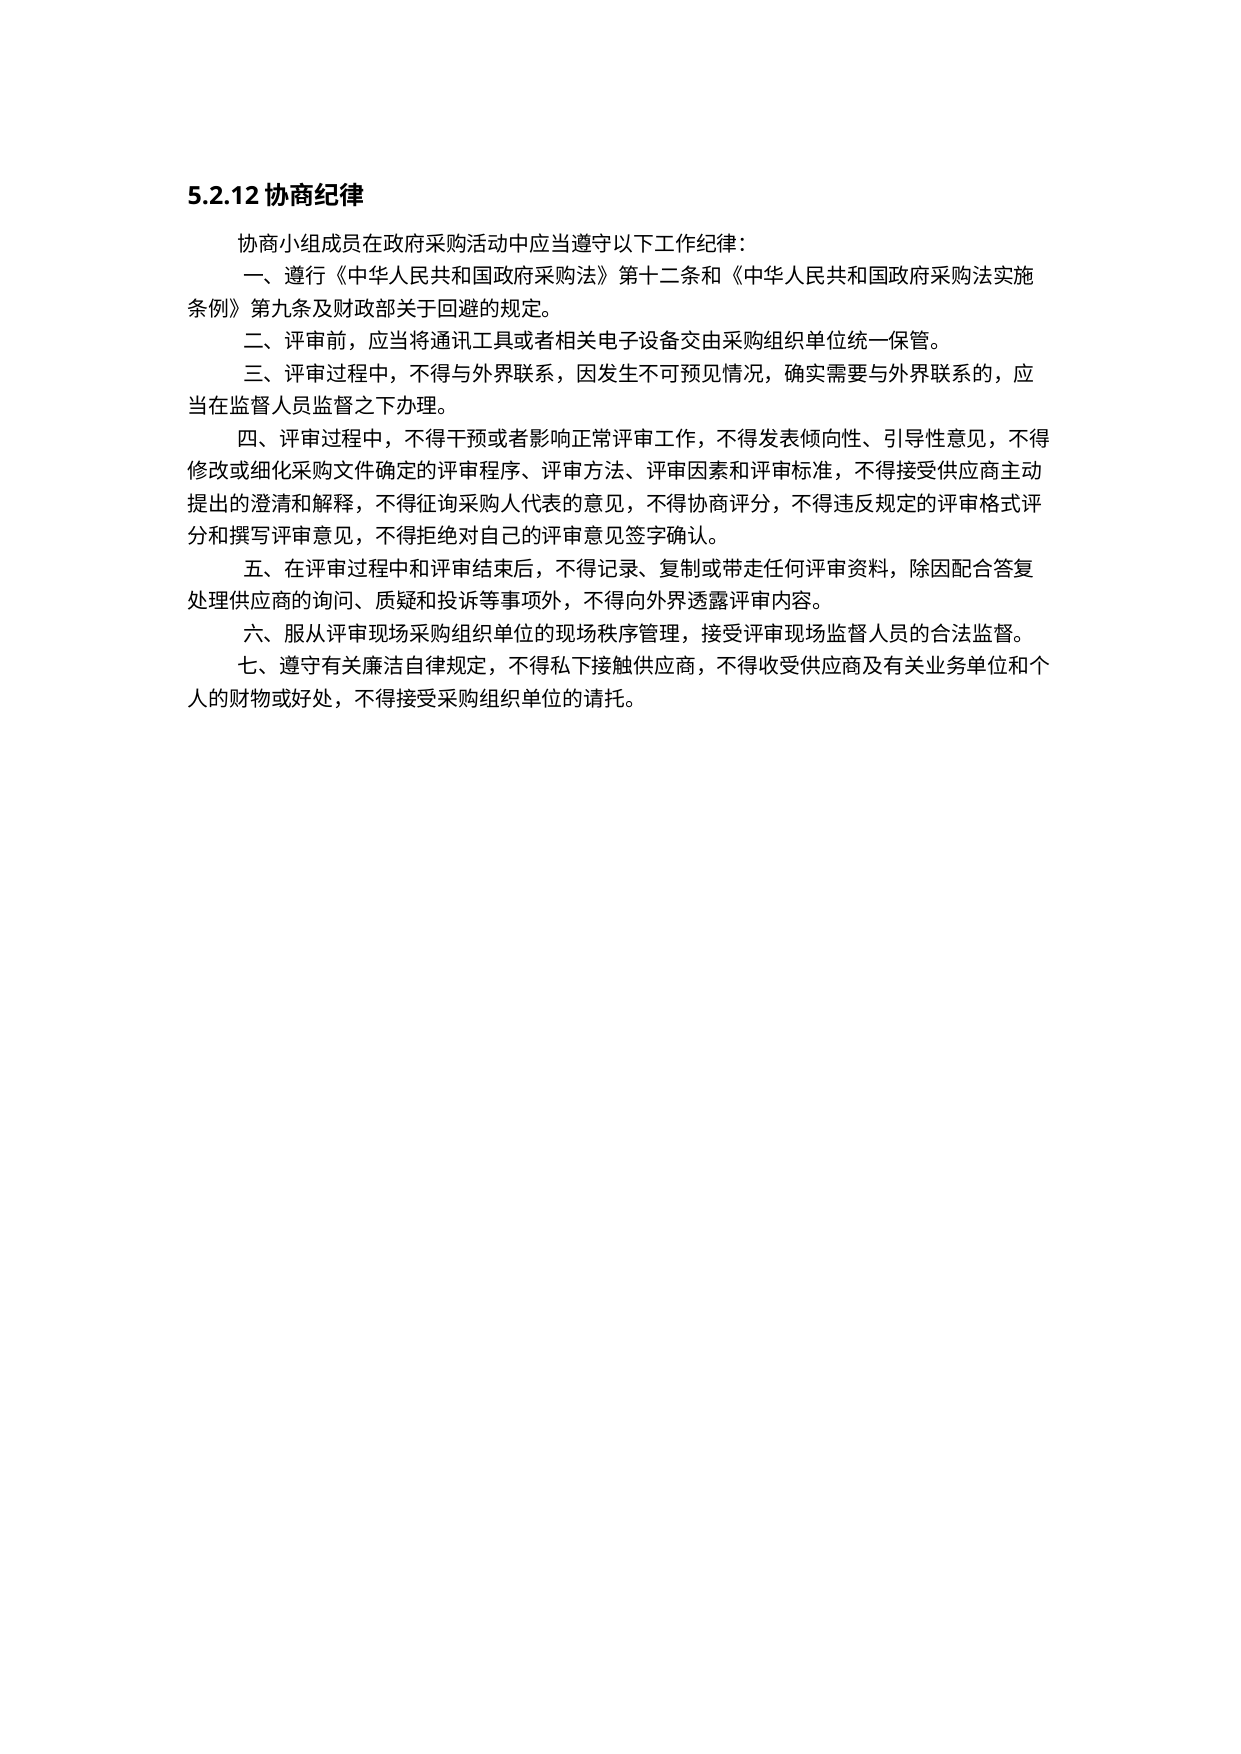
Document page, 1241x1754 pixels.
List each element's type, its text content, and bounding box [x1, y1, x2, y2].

text 六、服从评审现场采购组织单位的现场秩序管理，接受评审现场监督人员的合法监督。 [187, 617, 1053, 649]
text 二、评审前，应当将通讯工具或者相关电子设备交由采购组织单位统一保管。 [187, 324, 1053, 357]
text 5.2.12协商纪律 [187, 162, 1053, 227]
text 七、遵守有关廉洁自律规定，不得私下接触供应商，不得收受供应商及有关业务单位和个人的财物或好处，不得接受采购组织单位的请托。 [187, 649, 1053, 714]
text 五、在评审过程中和评审结束后，不得记录、复制或带走任何评审资料，除因配合答复处理供应商的询问、质疑和投诉等事项外，不得向外界透露评审内容。 [187, 552, 1053, 617]
text 协商小组成员在政府采购活动中应当遵守以下工作纪律： [187, 227, 1053, 259]
text 一、遵行《中华人民共和国政府采购法》第十二条和《中华人民共和国政府采购法实施条例》第九条及财政部关于回避的规定。 [187, 259, 1053, 324]
text 三、评审过程中，不得与外界联系，因发生不可预见情况，确实需要与外界联系的，应当在监督人员监督之下办理。 [187, 357, 1053, 422]
text 四、评审过程中，不得干预或者影响正常评审工作，不得发表倾向性、引导性意见，不得修改或细化采购文件确定的评审程序、评审方法、评审因素和评审标准，不得接受供应商主动提出的澄清和解释，不得征询采购人代表的意见，不得协商评分，不得违反规定的评审格式评分和撰写评审意见，不得拒绝对自己的评审意见签字确认。 [187, 422, 1053, 552]
